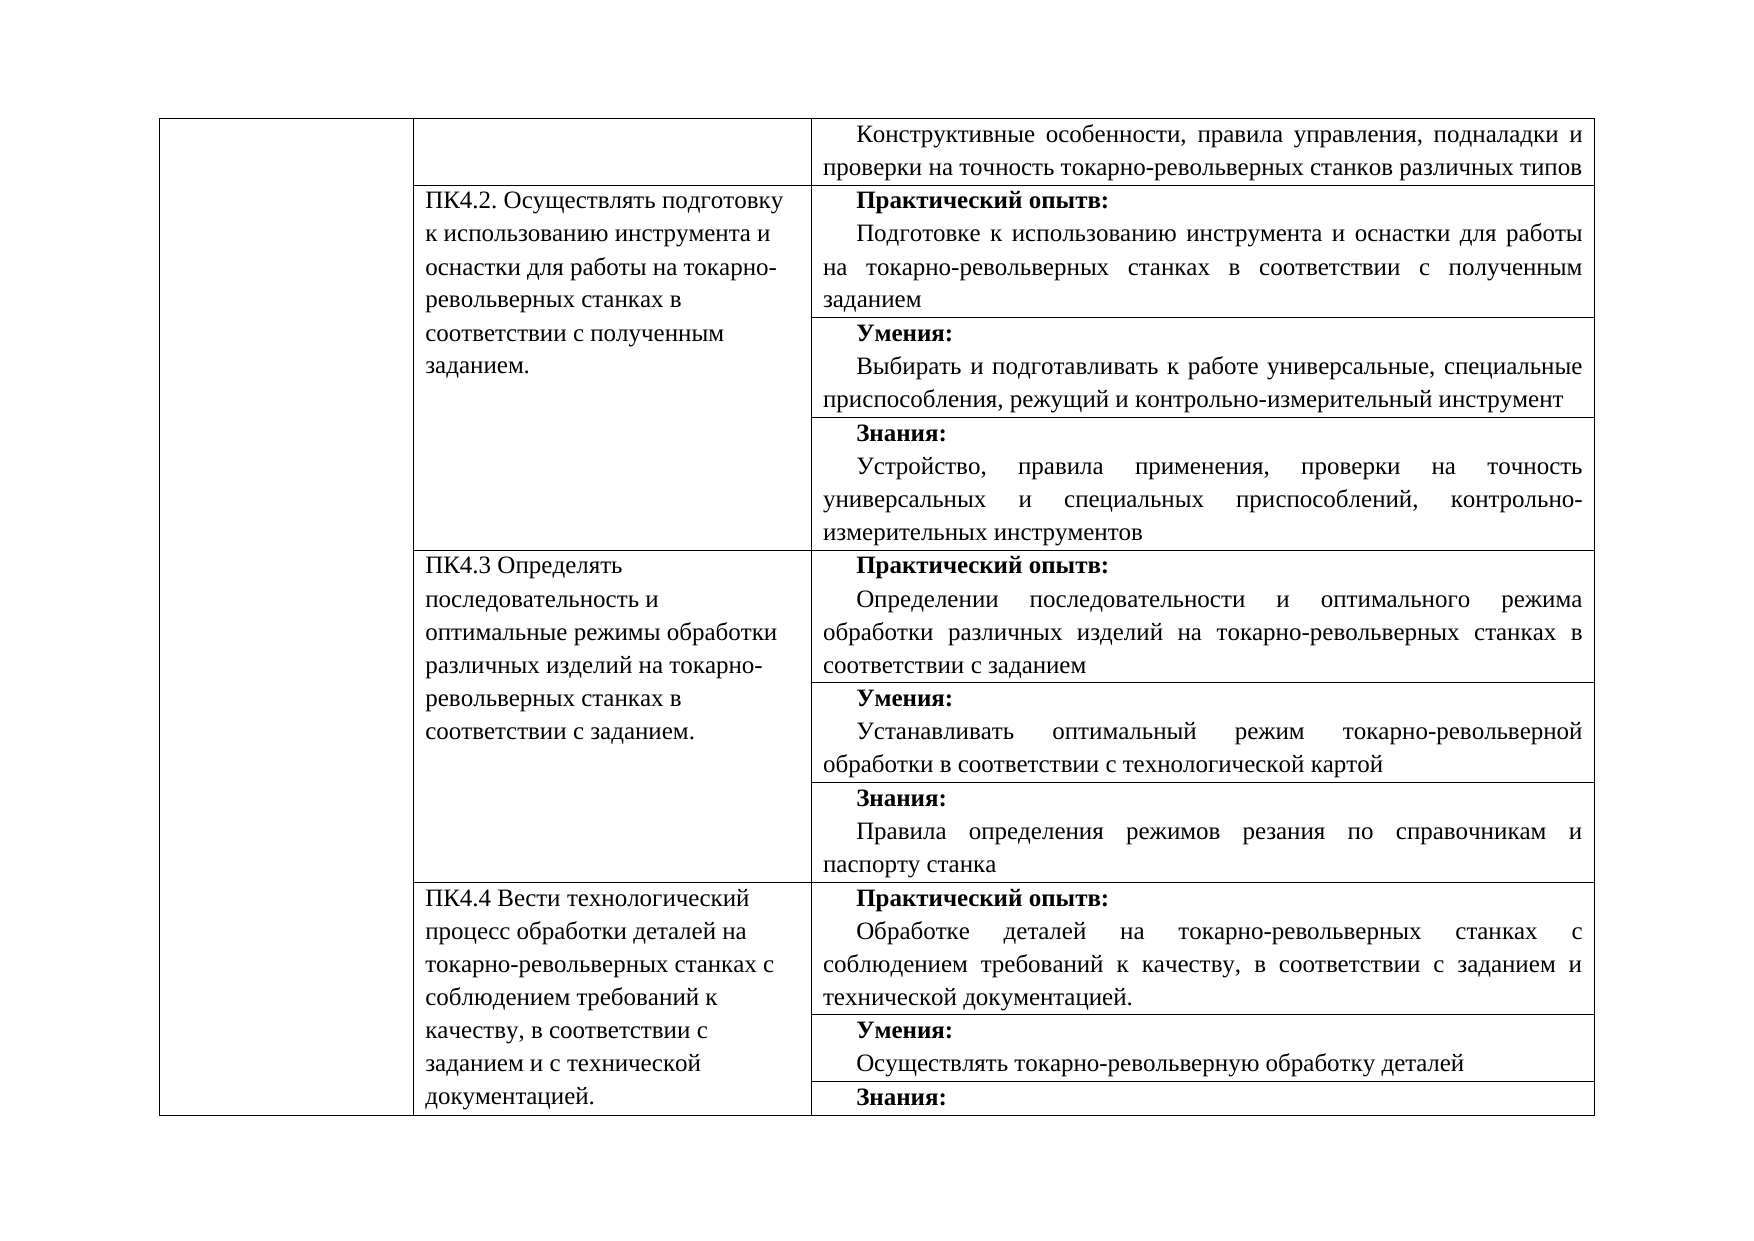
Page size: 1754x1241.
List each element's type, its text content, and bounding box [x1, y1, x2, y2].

table_cell ПК4.2. Осуществлять подготовку к использованию инструмента и оснастки для работы на токарно-револьверных станках в соответствии с полученным заданием. [414, 186, 811, 549]
table_cell Знания: Устройство, правила применения, проверки на точность универсальных и специальных приспособлений, контрольно-измерительных инструментов [812, 418, 1594, 549]
table_cell Практический опытв: Обработке деталей на токарно-револьверных станках с соблюдением требований к качеству, в соответствии с заданием и технической документацией. [812, 883, 1594, 1014]
table_cell ПК4.3 Определять последовательность и оптимальные режимы обработки различных изделий на токарно-револьверных станках в соответствии с заданием. [414, 551, 811, 882]
table_cell Умения: Устанавливать оптимальный режим токарно-револьверной обработки в соответствии с технологической картой [812, 683, 1594, 782]
table_cell Умения: Осуществлять токарно-револьверную обработку деталей [812, 1015, 1594, 1081]
table_cell Знания: Правила определения режимов резания по справочникам и паспорту станка [812, 783, 1594, 882]
table_cell Практический опытв: Подготовке к использованию инструмента и оснастки для работы на токарно-револьверных станках в соответствии с полученным заданием [812, 186, 1594, 317]
table_cell Умения: Выбирать и подготавливать к работе универсальные, специальные приспособления, режущий и контрольно-измерительный инструмент [812, 318, 1594, 417]
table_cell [812, 119, 1594, 184]
table_cell Практический опытв: Определении последовательности и оптимального режима обработки различных изделий на токарно-револьверных станках в соответствии с заданием [812, 551, 1594, 682]
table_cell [812, 1082, 1594, 1115]
table_cell ПК4.4 Вести технологический процесс обработки деталей на токарно-револьверных станках с соблюдением требований к качеству, в соответствии с заданием и с технической документацией. [414, 883, 811, 1115]
